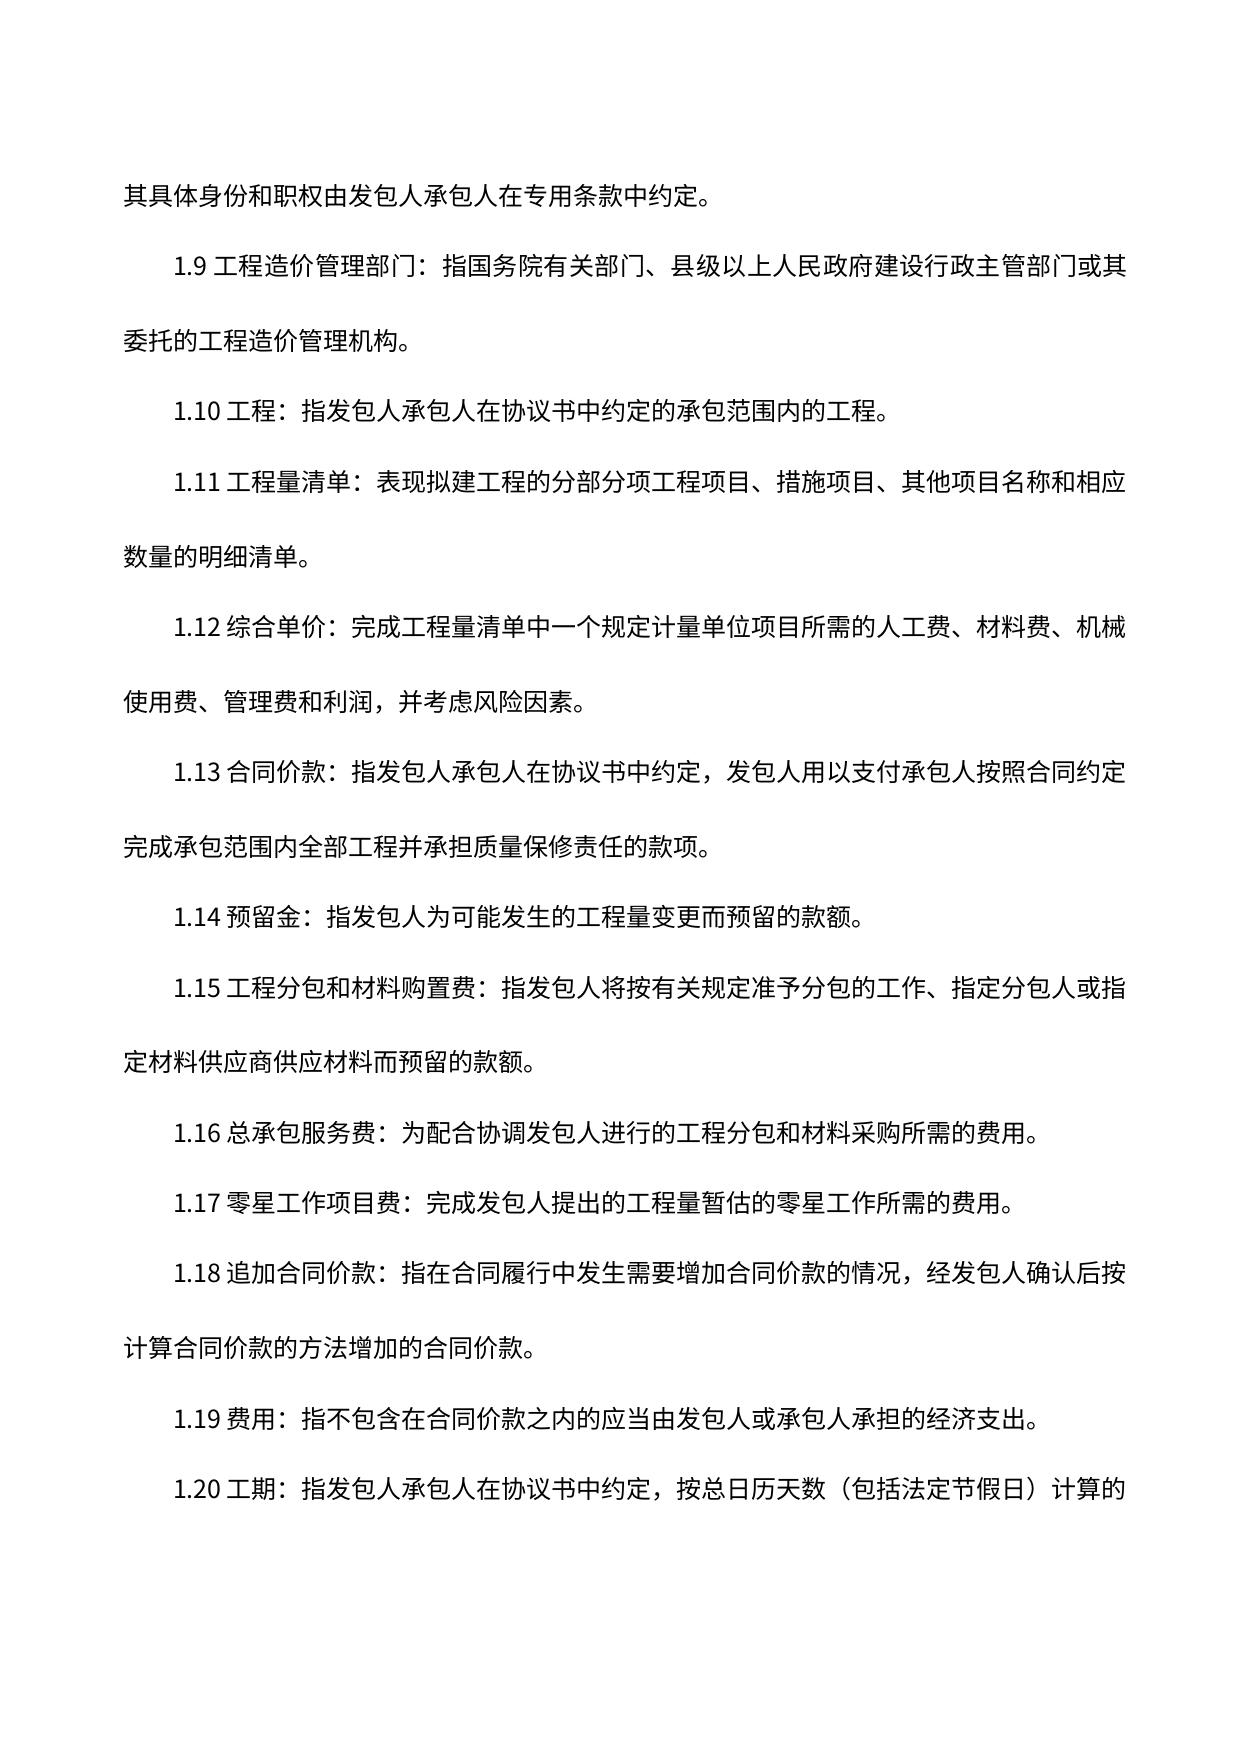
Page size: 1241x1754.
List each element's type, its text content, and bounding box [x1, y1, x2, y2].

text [123, 162, 1129, 227]
text 1.17零星工作项目费：完成发包人提出的工程量暂估的零星工作所需的费用。 [123, 1169, 1129, 1234]
text 1.12综合单价：完成工程量清单中一个规定计量单位项目所需的人工费、材料费、机械使用费、管理费和利润，并考虑风险因素。 [123, 593, 1129, 733]
text 1.19费用：指不包含在合同价款之内的应当由发包人或承包人承担的经济支出。 [123, 1385, 1129, 1450]
text 1.13合同价款：指发包人承包人在协议书中约定，发包人用以支付承包人按照合同约定完成承包范围内全部工程并承担质量保修责任的款项。 [123, 738, 1129, 878]
text 1.9工程造价管理部门：指国务院有关部门、县级以上人民政府建设行政主管部门或其委托的工程造价管理机构。 [123, 232, 1129, 372]
text 1.10工程：指发包人承包人在协议书中约定的承包范围内的工程。 [123, 377, 1129, 442]
text 1.18追加合同价款：指在合同履行中发生需要增加合同价款的情况，经发包人确认后按计算合同价款的方法增加的合同价款。 [123, 1239, 1129, 1379]
text 1.14预留金：指发包人为可能发生的工程量变更而预留的款额。 [123, 883, 1129, 948]
text 1.11工程量清单：表现拟建工程的分部分项工程项目、措施项目、其他项目名称和相应数量的明细清单。 [123, 448, 1129, 588]
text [123, 1455, 1129, 1520]
text 1.16总承包服务费：为配合协调发包人进行的工程分包和材料采购所需的费用。 [123, 1099, 1129, 1164]
text 1.15工程分包和材料购置费：指发包人将按有关规定准予分包的工作、指定分包人或指定材料供应商供应材料而预留的款额。 [123, 954, 1129, 1093]
